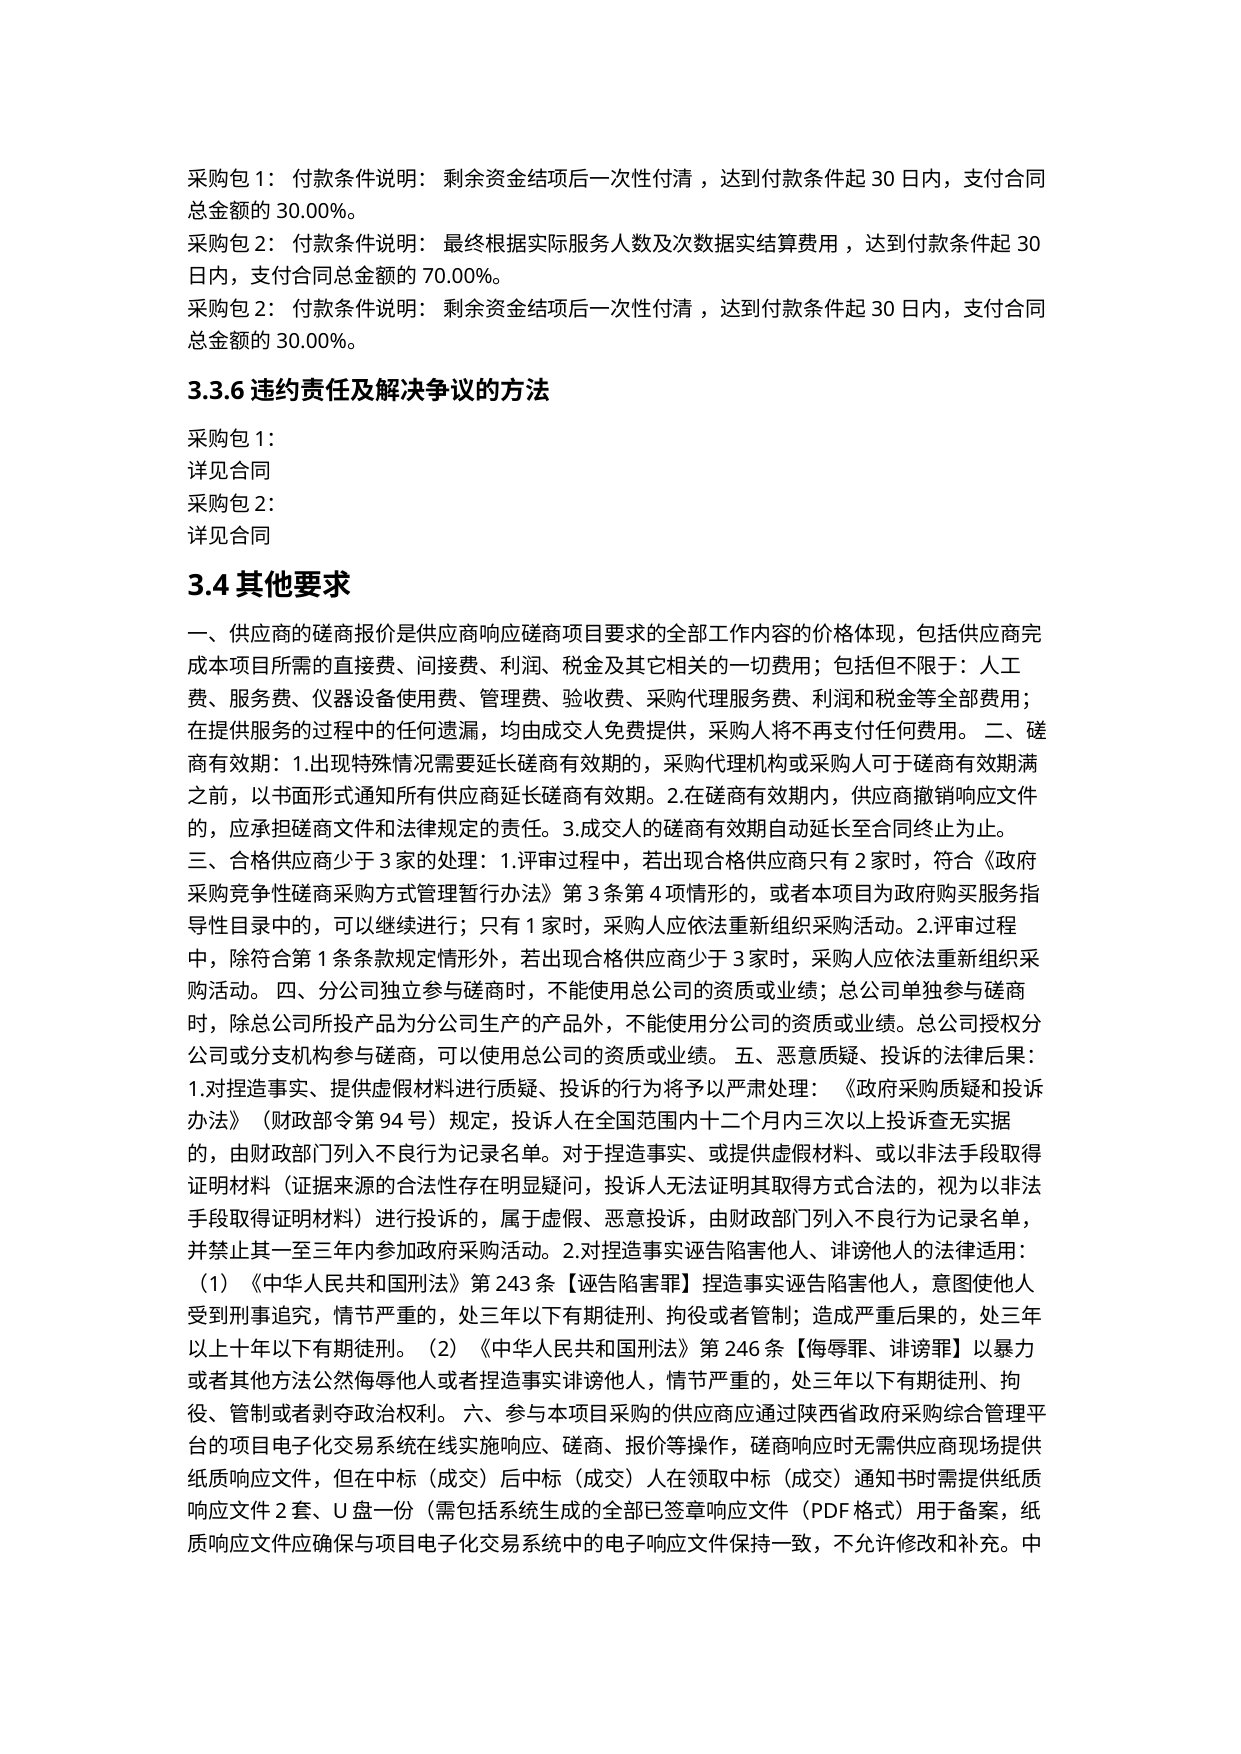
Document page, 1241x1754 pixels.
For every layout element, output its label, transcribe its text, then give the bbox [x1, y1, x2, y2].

text 3.3.6违约责任及解决争议的方法 [187, 357, 1053, 422]
text 3.4其他要求 [187, 552, 1053, 617]
text 采购包1： 付款条件说明： 剩余资金结项后一次性付清 ，达到付款条件起 30 日内，支付合同总金额的 30.00%。 [187, 162, 1053, 227]
text 采购包1： [187, 422, 1053, 454]
text 采购包2： 付款条件说明： 最终根据实际服务人数及次数据实结算费用 ，达到付款条件起 30 日内，支付合同总金额的 70.00%。 [187, 227, 1053, 292]
text 采购包2： 付款条件说明： 剩余资金结项后一次性付清 ，达到付款条件起 30 日内，支付合同总金额的 30.00%。 [187, 292, 1053, 357]
text 采购包2： [187, 487, 1053, 519]
text 详见合同 [187, 519, 1053, 552]
text 详见合同 [187, 454, 1053, 487]
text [187, 617, 1053, 1559]
